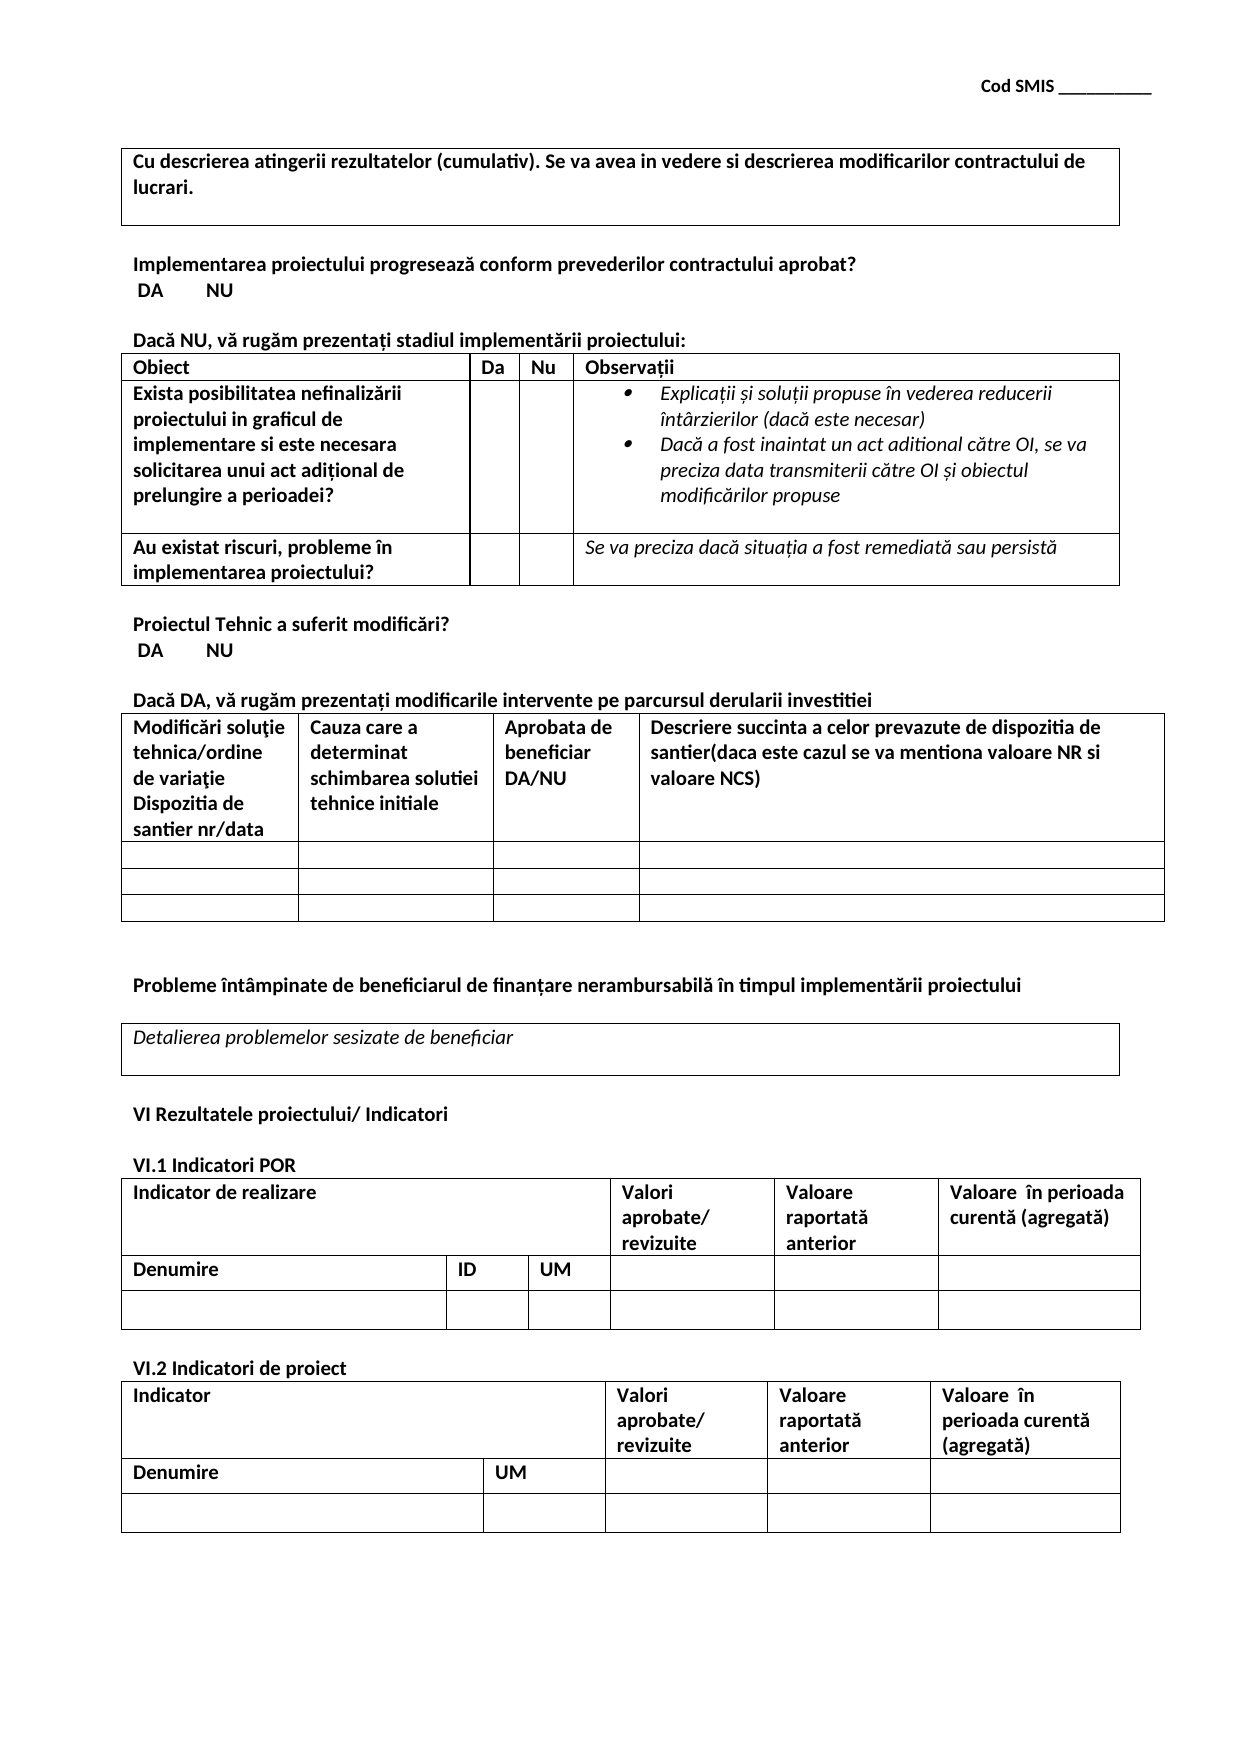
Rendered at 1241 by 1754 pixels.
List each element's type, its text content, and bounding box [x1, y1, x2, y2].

table_header Descriere succinta a celor prevazute de dispozitia de santier(daca este cazul se va mentiona valoare NR si valoare NCS) [640, 714, 1164, 841]
table_header Valori aprobate/ revizuite [606, 1382, 767, 1458]
table_cell [471, 381, 519, 533]
table_header Modificări soluţie tehnica/ordine de variaţie Dispozitia de santier nr/data [122, 714, 298, 841]
table_cell [939, 1256, 1140, 1290]
table_cell [122, 842, 298, 868]
table_header Valoare raportată anterior [768, 1382, 930, 1458]
text Implementarea proiectului progresează conform prevederilor contractului aprobat? [133, 251, 1152, 277]
table_header Nu [520, 354, 573, 379]
table_header Observaţii [574, 354, 1119, 379]
text VI.2 Indicatori de proiect [133, 1355, 1152, 1381]
table_cell [529, 1291, 610, 1329]
table_cell Denumire [122, 1256, 446, 1290]
table_cell [484, 1494, 605, 1532]
table_cell [494, 869, 639, 894]
table_cell [606, 1459, 767, 1493]
table_cell [611, 1291, 774, 1329]
table_header Valoare raportată anterior [775, 1179, 938, 1255]
table_cell [122, 869, 298, 894]
table_header Obiect [122, 354, 469, 379]
table_cell UM [484, 1459, 605, 1493]
table_cell [640, 869, 1164, 894]
table_cell [520, 534, 573, 585]
table_cell [122, 1291, 446, 1329]
table_cell [299, 842, 493, 868]
table_cell [494, 842, 639, 868]
table_cell [447, 1291, 528, 1329]
table_cell Se va preciza dacă situaţia a fost remediată sau persistă [574, 534, 1119, 585]
table_cell ID [447, 1256, 528, 1290]
table_header Indicator de realizare [122, 1179, 610, 1255]
table_cell Denumire [122, 1459, 483, 1493]
table_cell [122, 895, 298, 921]
table_header Indicator [122, 1382, 605, 1458]
table_cell [640, 842, 1164, 868]
table_header Cauza care a determinat schimbarea solutiei tehnice initiale [299, 714, 493, 841]
text Dacă DA, vă rugăm prezentaţi modificarile intervente pe parcursul derularii investitiei [133, 688, 1152, 713]
table_cell [611, 1256, 774, 1290]
table_cell [931, 1494, 1120, 1532]
table_header Aprobata de beneficiar DA/NU [494, 714, 639, 841]
text Probleme întâmpinate de beneficiarul de finanţare nerambursabilă în timpul implementării proiectului [133, 972, 1152, 998]
table_header Cu descrierea atingerii rezultatelor (cumulativ). Se va avea in vedere si descrierea modificarilor contractului de lucrari. [122, 149, 1119, 225]
table_cell [122, 1494, 483, 1532]
table_cell Exista posibilitatea nefinalizării proiectului in graficul de implementare si este necesara solicitarea unui act adiţional de prelungire a perioadei? [122, 381, 469, 533]
table_cell [494, 895, 639, 921]
table_header Da [471, 354, 519, 379]
table_cell [299, 869, 493, 894]
table_cell [520, 381, 573, 533]
table_cell [939, 1291, 1140, 1329]
table_cell [768, 1494, 930, 1532]
text DA NU [133, 637, 1152, 662]
table_cell [471, 534, 519, 585]
text VI.1 Indicatori POR [133, 1152, 1152, 1178]
text VI Rezultatele proiectului/ Indicatori [133, 1102, 1152, 1127]
table_header Valori aprobate/ revizuite [611, 1179, 774, 1255]
table_cell [768, 1459, 930, 1493]
table_cell [775, 1256, 938, 1290]
text DA NU [133, 277, 1152, 302]
table_cell UM [529, 1256, 610, 1290]
table_header Valoare în perioada curentă (agregată) [931, 1382, 1120, 1458]
table_cell [606, 1494, 767, 1532]
table_header Valoare în perioada curentă (agregată) [939, 1179, 1140, 1255]
table_header Detalierea problemelor sesizate de beneficiar [122, 1024, 1119, 1075]
text Dacă NU, vă rugăm prezentaţi stadiul implementării proiectului: [133, 328, 1152, 353]
table_cell [931, 1459, 1120, 1493]
table_cell [775, 1291, 938, 1329]
text Proiectul Tehnic a suferit modificări? [133, 611, 1152, 637]
table_cell [640, 895, 1164, 921]
table_cell Explicaţii şi soluţii propuse în vederea reducerii întârzierilor (dacă este necesar) Dacă a fost inaintat un act aditional către OI, se va preciza data transmiterii către OI şi obiectul modificărilor propuse [574, 381, 1119, 533]
table_cell [299, 895, 493, 921]
table_cell Au existat riscuri, probleme în implementarea proiectului? [122, 534, 469, 585]
